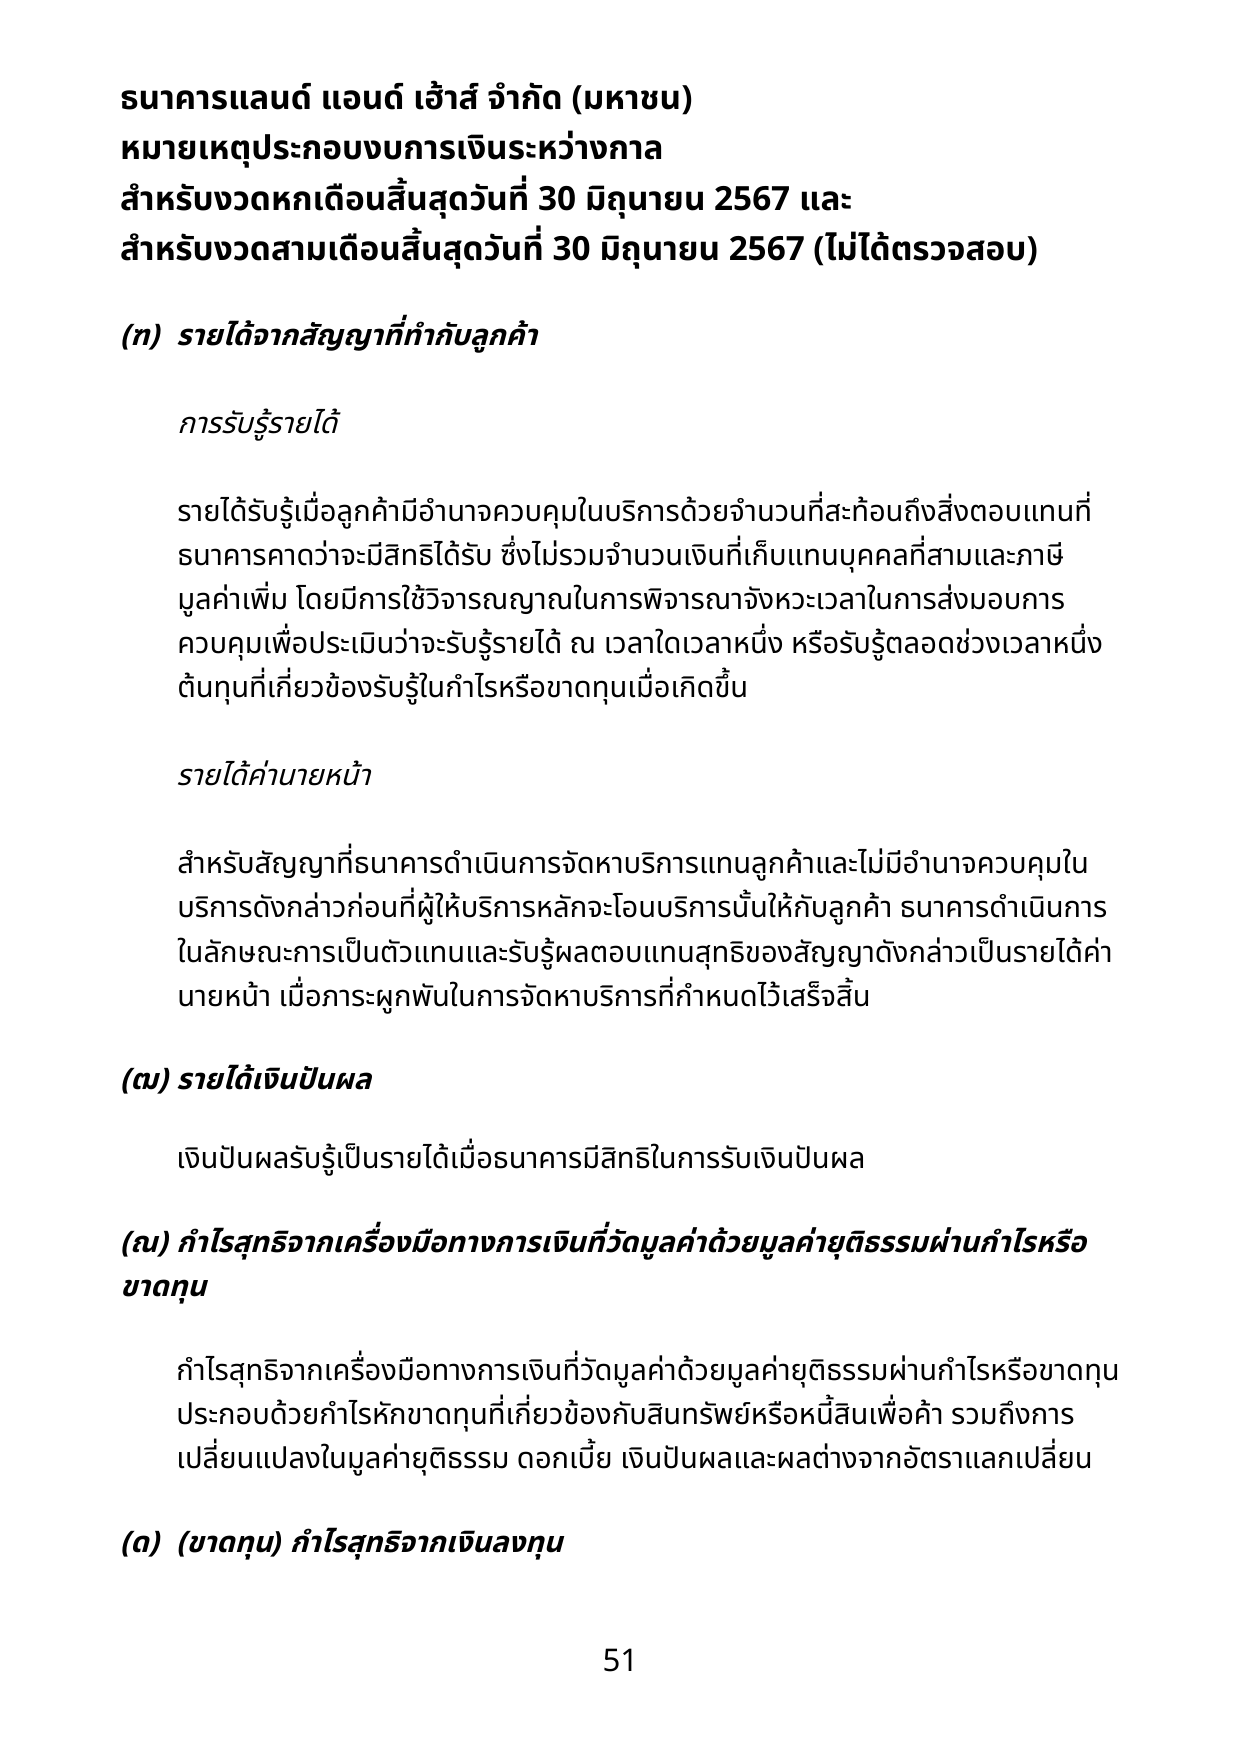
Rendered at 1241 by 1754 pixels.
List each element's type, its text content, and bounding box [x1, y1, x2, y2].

text รายได้ค่านายหน้า [120, 755, 1122, 799]
text การรับรู้รายได้ [177, 402, 1120, 446]
text สำหรับสัญญาที่ธนาคารดำเนินการจัดหาบริการแทนลูกค้าและไม่มีอำนาจควบคุมในบริการดังกล่าวก่อนที่ผู้ให้บริการหลักจะโอนบริการนั้นให้กับลูกค้า ธนาคารดำเนินการในลักษณะการเป็นตัวแทนและรับรู้ผลตอบแทนสุทธิของสัญญาดังกล่าวเป็นรายได้ค่านายหน้า เมื่อภาระผูกพันในการจัดหาบริการที่กำหนดไว้เสร็จสิ้น [177, 843, 1120, 1019]
subtitle (ณ) กำไรสุทธิจากเครื่องมือทางการเงินที่วัดมูลค่าด้วยมูลค่ายุติธรรมผ่านกำไรหรือขาดทุน [120, 1221, 1120, 1309]
list กำไรสุทธิจากเครื่องมือทางการเงินที่วัดมูลค่าด้วยมูลค่ายุติธรรมผ่านกำไรหรือขาดทุนประกอบด้วยกำไรหักขาดทุนที่เกี่ยวข้องกับสินทรัพย์หรือหนี้สินเพื่อค้า รวมถึงการเปลี่ยนแปลงในมูลค่ายุติธรรม ดอกเบี้ย เงินปันผลและผลต่างจากอัตราแลกเปลี่ยน [176, 1349, 1120, 1481]
subtitle (ฒ) รายได้เงินปันผล [120, 1059, 1120, 1103]
subtitle (ฑ) รายได้จากสัญญาที่ทำกับลูกค้า [120, 314, 1120, 358]
subtitle (ด) (ขาดทุน) กำไรสุทธิจากเงินลงทุน [120, 1521, 1120, 1565]
text รายได้รับรู้เมื่อลูกค้ามีอำนาจควบคุมในบริการด้วยจำนวนที่สะท้อนถึงสิ่งตอบแทนที่ธนาคารคาดว่าจะมีสิทธิได้รับ ซึ่งไม่รวมจำนวนเงินที่เก็บแทนบุคคลที่สามและภาษีมูลค่าเพิ่ม โดยมีการใช้วิจารณญาณในการพิจารณาจังหวะเวลาในการส่งมอบการควบคุมเพื่อประเมินว่าจะรับรู้รายได้ ณ เวลาใดเวลาหนึ่ง หรือรับรู้ตลอดช่วงเวลาหนึ่ง ต้นทุนที่เกี่ยวข้องรับรู้ในกำไรหรือขาดทุนเมื่อเกิดขึ้น [177, 490, 1120, 711]
list เงินปันผลรับรู้เป็นรายได้เมื่อธนาคารมีสิทธิในการรับเงินปันผล [176, 1138, 1120, 1182]
